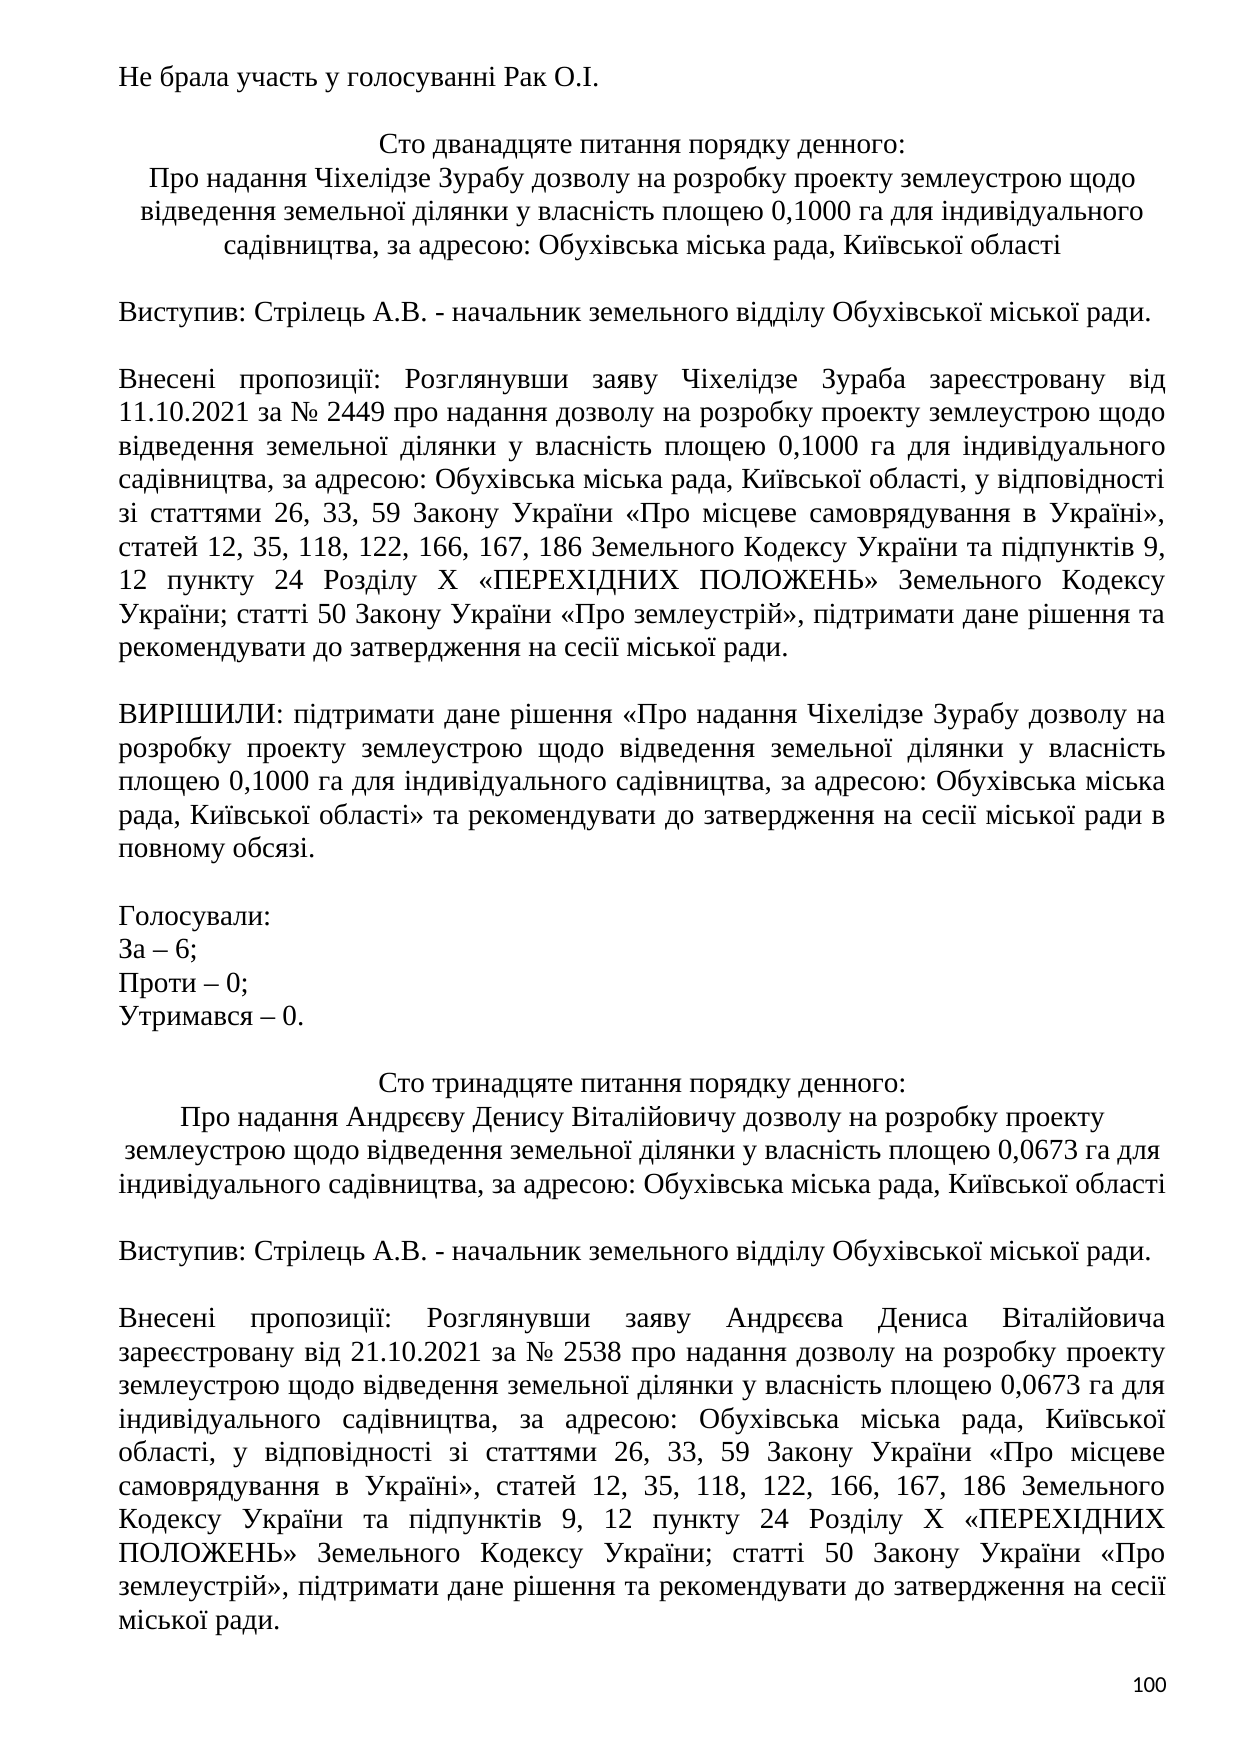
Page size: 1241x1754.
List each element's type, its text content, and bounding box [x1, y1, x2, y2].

text ВИРІШИЛИ: підтримати дане рішення «Про надання Чіхелідзе Зурабу дозволу на розробку проекту землеустрою щодо відведення земельної ділянки у власність площею 0,1000 га для індивідуального садівництва, за адресою: Обухівська міська рада, Київської області» та рекомендувати до затвердження на сесії міської ради в повному обсязі. [118, 696, 1167, 864]
text Про надання Чіхелідзе Зурабу дозволу на розробку проекту землеустрою щодо відведення земельної ділянки у власність площею 0,1000 га для індивідуального садівництва, за адресою: Обухівська міська рада, Київської області [118, 160, 1167, 260]
text Проти – 0; [118, 965, 1167, 998]
text Не брала участь у голосуванні Рак О.І. [118, 59, 1167, 93]
list Внесені пропозиції: Розглянувши заяву Чіхелідзе Зураба зареєстровану від 11.10.2021 за № 2449 про надання дозволу на розробку проекту землеустрою щодо відведення земельної ділянки у власність площею 0,1000 га для індивідуального садівництва, за адресою: Обухівська міська рада, Київської області, у відповідності зі статтями 26, 33, 59 Закону України «Про місцеве самоврядування в Україні», статей 12, 35, 118, 122, 166, 167, 186 Земельного Кодексу України та підпунктів 9, 12 пункту 24 Розділу Х «ПЕРЕХІДНИХ ПОЛОЖЕНЬ» Земельного Кодексу України; статті 50 Закону України «Про землеустрій», підтримати дане рішення та рекомендувати до затвердження на сесії міської ради. [118, 361, 1167, 663]
text Виступив: Стрілець А.В. - начальник земельного відділу Обухівської міської ради. [118, 294, 1167, 327]
list Внесені пропозиції: Розглянувши заяву Андрєєва Дениса Віталійовича зареєстровану від 21.10.2021 за № 2538 про надання дозволу на розробку проекту землеустрою щодо відведення земельної ділянки у власність площею 0,0673 га для індивідуального садівництва, за адресою: Обухівська міська рада, Київської області, у відповідності зі статтями 26, 33, 59 Закону України «Про місцеве самоврядування в Україні», статей 12, 35, 118, 122, 166, 167, 186 Земельного Кодексу України та підпунктів 9, 12 пункту 24 Розділу Х «ПЕРЕХІДНИХ ПОЛОЖЕНЬ» Земельного Кодексу України; статті 50 Закону України «Про землеустрій», підтримати дане рішення та рекомендувати до затвердження на сесії міської ради. [118, 1300, 1167, 1636]
text Утримався – 0. [118, 998, 1167, 1032]
text Сто тринадцяте питання порядку денного: [118, 1065, 1167, 1099]
text Голосували: [118, 898, 1167, 931]
text Сто дванадцяте питання порядку денного: [118, 126, 1167, 160]
text За – 6; [118, 931, 1167, 965]
text Виступив: Стрілець А.В. - начальник земельного відділу Обухівської міської ради. [118, 1233, 1167, 1267]
text Про надання Андрєєву Денису Віталійовичу дозволу на розробку проекту землеустрою щодо відведення земельної ділянки у власність площею 0,0673 га для індивідуального садівництва, за адресою: Обухівська міська рада, Київської області [118, 1099, 1167, 1199]
